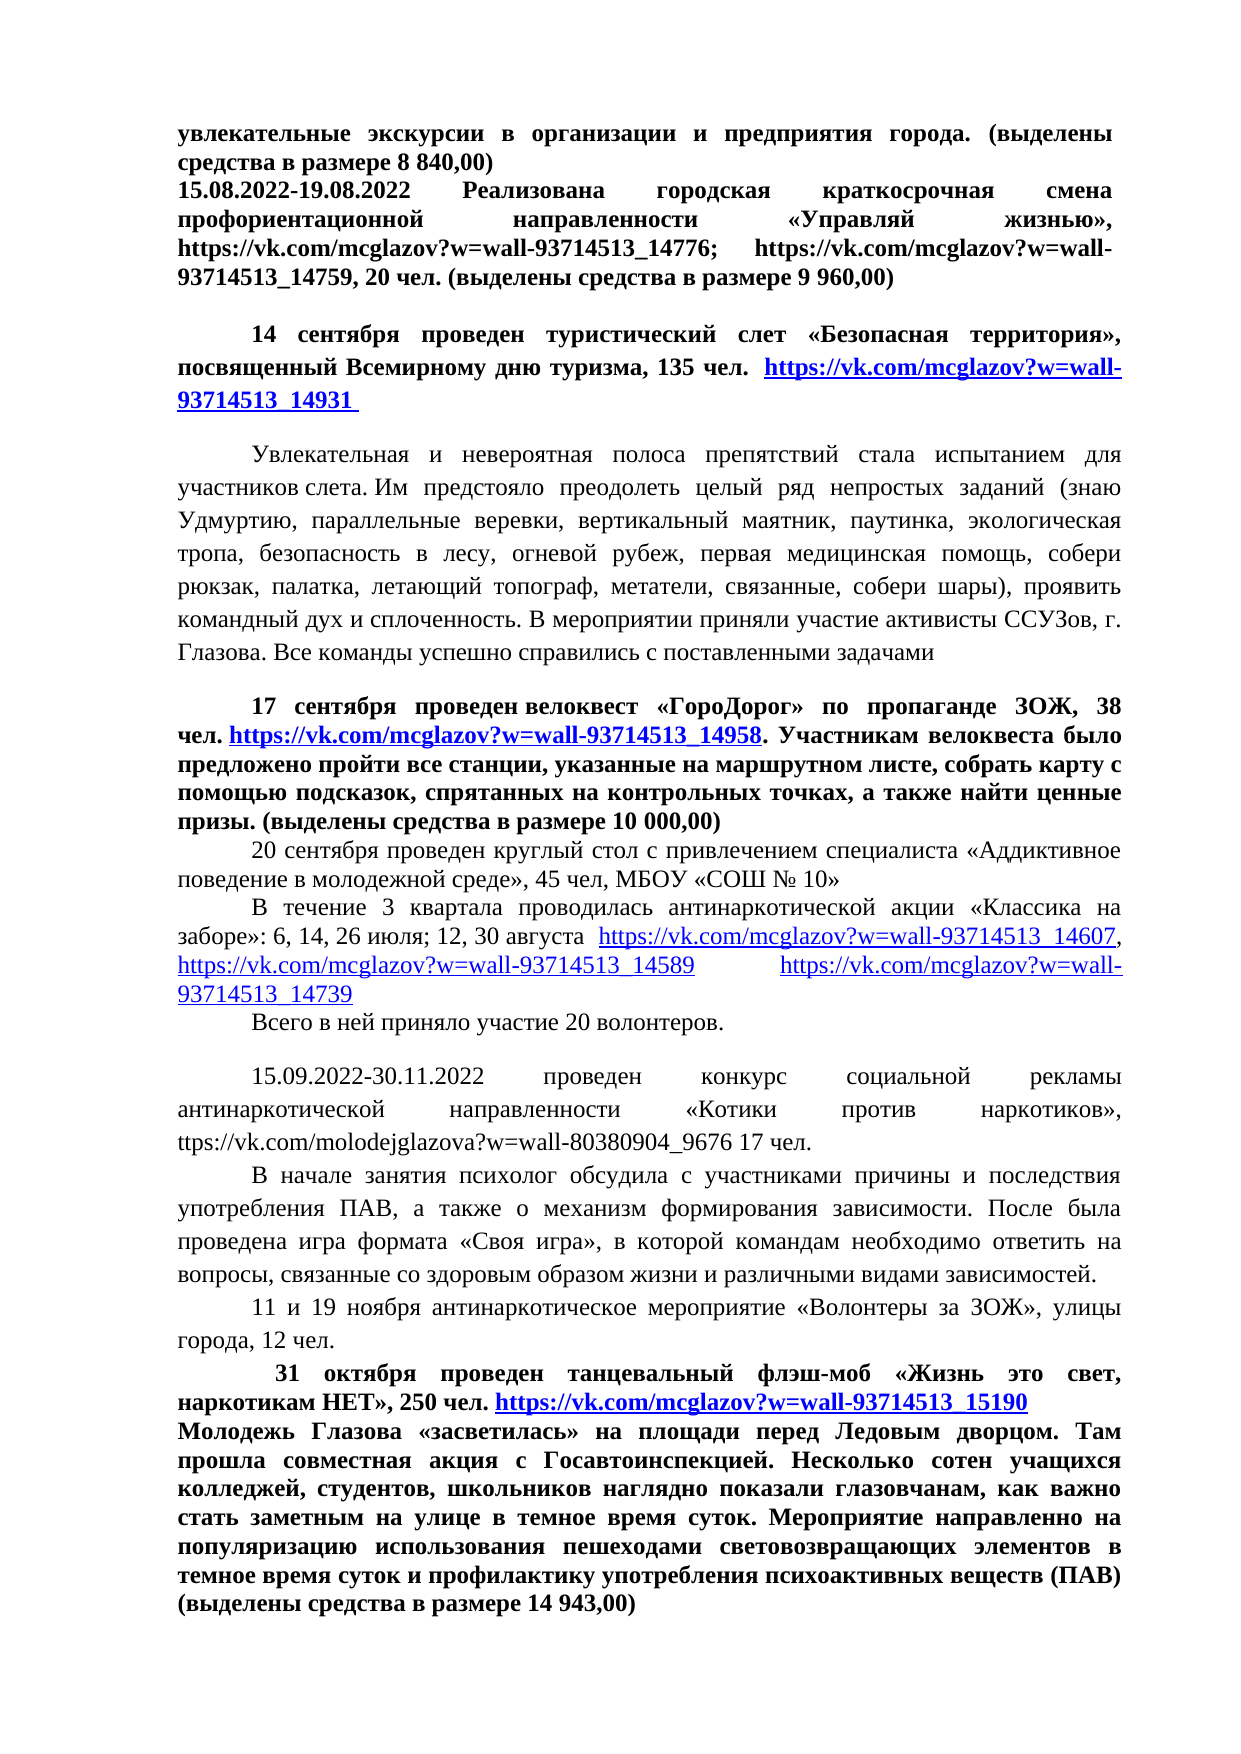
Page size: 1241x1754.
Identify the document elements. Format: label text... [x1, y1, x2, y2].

text Всего в ней приняло участие 20 волонтеров. [177, 1007, 1122, 1036]
text 14 сентября проведен туристический слет «Безопасная территория», посвященный Всемирному дню туризма, 135 чел. https://vk.com/mcglazov?w=wall-93714513_14931 [177, 319, 1122, 414]
text 11 и 19 ноября антинаркотическое мероприятие «Волонтеры за ЗОЖ», улицы города, 12 чел. [177, 1292, 1122, 1354]
text 31 октября проведен танцевальный флэш-моб «Жизнь это свет, наркотикам НЕТ», 250 чел. https://vk.com/mcglazov?w=wall-93714513_15190 [177, 1358, 1122, 1416]
text 15.08.2022-19.08.2022 Реализована городская краткосрочная смена профориентационной направленности «Управляй жизнью», https://vk.com/mcglazov?w=wall-93714513_14776; https://vk.com/mcglazov?w=wall-93714513_14759, 20 чел. (выделены средства в размере 9 960,00) [177, 176, 1112, 291]
text В течение 3 квартала проводилась антинаркотической акции «Классика на заборе»: 6, 14, 26 июля; 12, 30 августа https://vk.com/mcglazov?w=wall-93714513_14607, https://vk.com/mcglazov?w=wall-93714513_14589 https://vk.com/mcglazov?w=wall-93714513_14739 [177, 892, 1122, 1007]
text Увлекательная и невероятная полоса препятствий стала испытанием для участников слета. Им предстояло преодолеть целый ряд непростых заданий (знаю Удмуртию, параллельные веревки, вертикальный маятник, паутинка, экологическая тропа, безопасность в лесу, огневой рубеж, первая медицинская помощь, собери рюкзак, палатка, летающий топограф, метатели, связанные, собери шары), проявить командный дух и сплоченность. В мероприятии приняли участие активисты ССУЗов, г. Глазова. Все команды успешно справились с поставленными задачами [177, 439, 1122, 666]
text 15.09.2022-30.11.2022 проведен конкурс социальной рекламы антинаркотической направленности «Котики против наркотиков», ttps://vk.com/molodejglazova?w=wall-80380904_9676 17 чел. [177, 1061, 1122, 1156]
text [177, 118, 1112, 176]
text Молодежь Глазова «засветилась» на площади перед Ледовым дворцом. Там прошла совместная акция с Госавтоинспекцией. Несколько сотен учащихся колледжей, студентов, школьников наглядно показали глазовчанам, как важно стать заметным на улице в темное время суток. Мероприятие направленно на популяризацию использования пешеходами световозвращающих элементов в темное время суток и профилактику употребления психоактивных веществ (ПАВ) (выделены средства в размере 14 943,00) [177, 1416, 1122, 1617]
text В начале занятия психолог обсудила с участниками причины и последствия употребления ПАВ, а также о механизм формирования зависимости. После была проведена игра формата «Своя игра», в которой командам необходимо ответить на вопросы, связанные со здоровым образом жизни и различными видами зависимостей. [177, 1160, 1122, 1288]
text 17 сентября проведен велоквест «ГороДорог» по пропаганде ЗОЖ, 38 чел. https://vk.com/mcglazov?w=wall-93714513_14958. Участникам велоквеста было предложено пройти все станции, указанные на маршрутном листе, собрать карту с помощью подсказок, спрятанных на контрольных точках, а также найти ценные призы. (выделены средства в размере 10 000,00) [177, 691, 1122, 835]
text 20 сентября проведен круглый стол с привлечением специалиста «Аддиктивное поведение в молодежной среде», 45 чел, МБОУ «СОШ № 10» [177, 835, 1122, 892]
